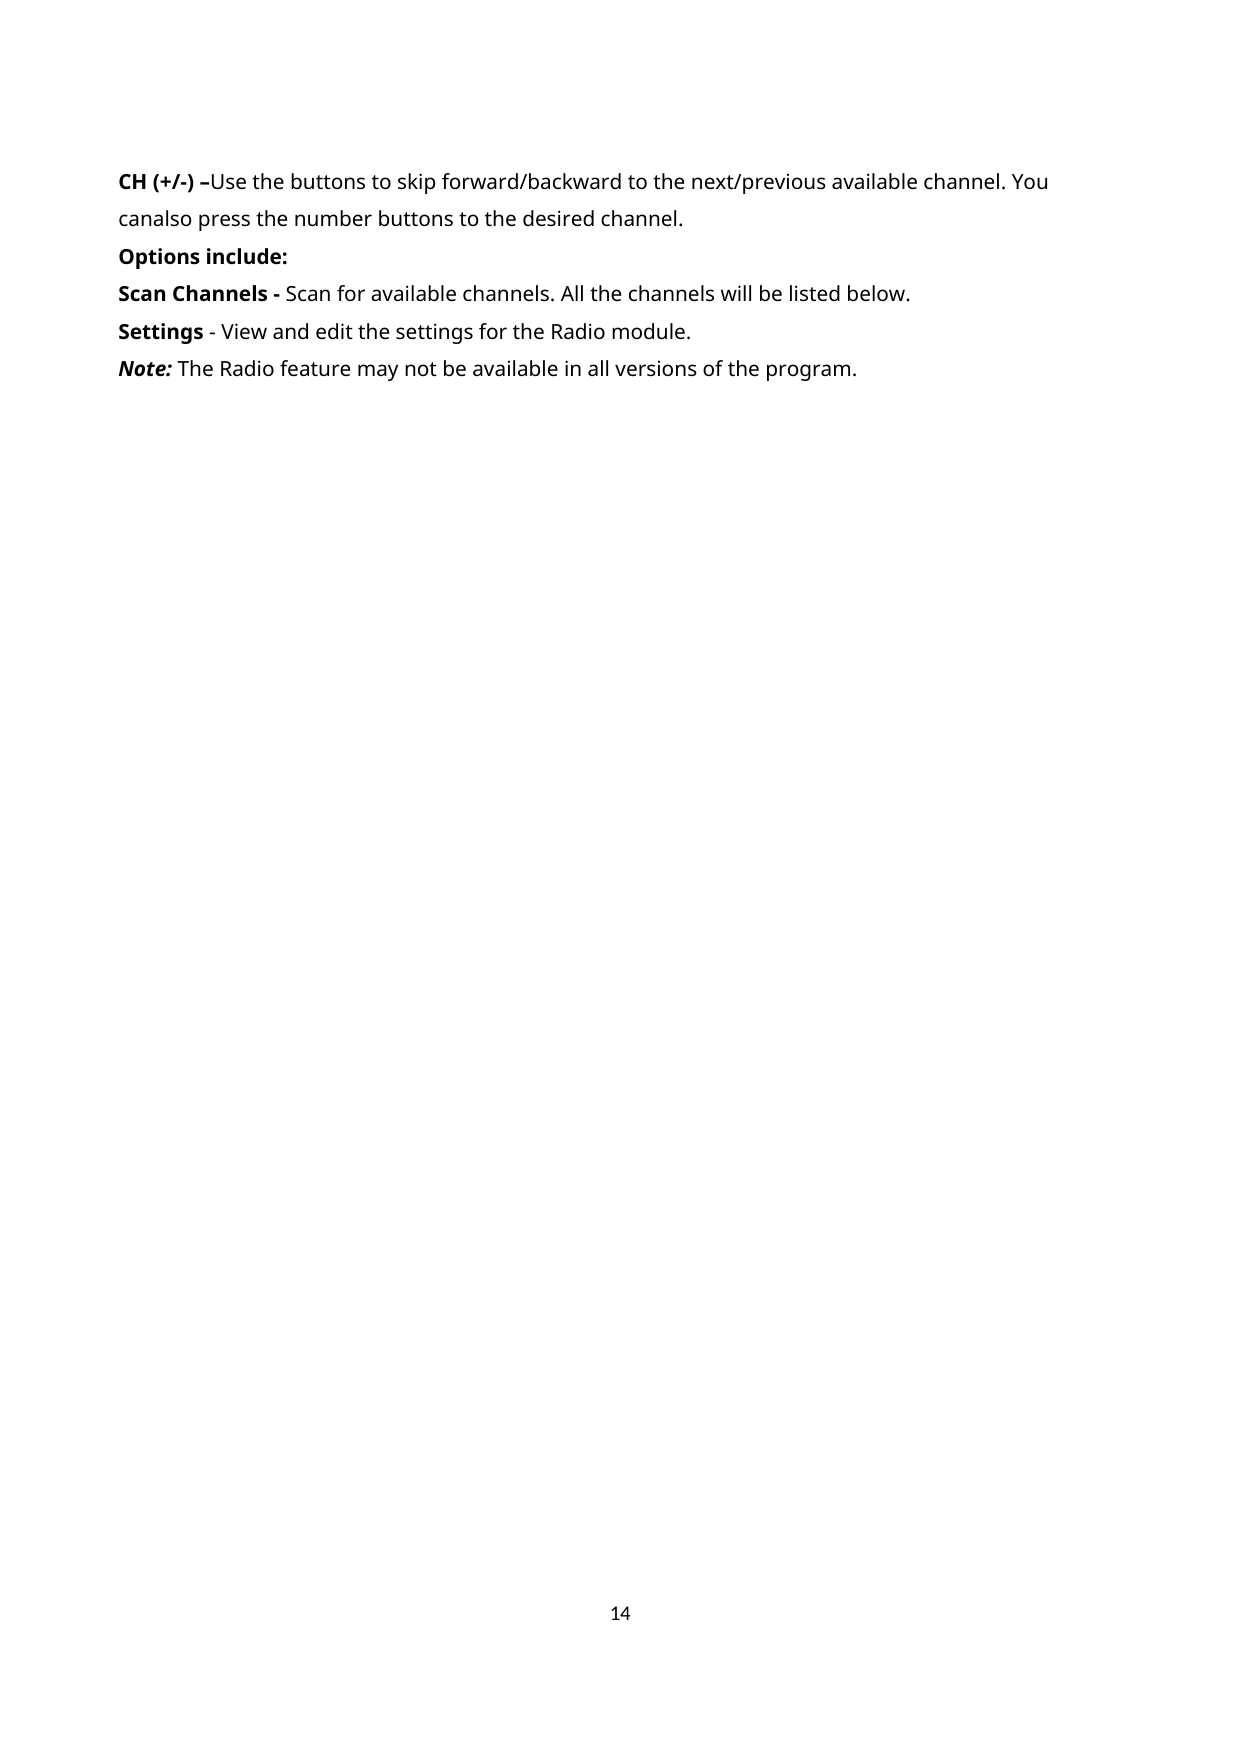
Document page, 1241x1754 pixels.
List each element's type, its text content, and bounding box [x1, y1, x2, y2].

text Scan Channels - Scan for available channels. All the channels will be listed below. [118, 275, 1122, 312]
text Settings - View and edit the settings for the Radio module. [118, 312, 1122, 350]
text CH (+/-) –Use the buttons to skip forward/backward to the next/previous available channel. You canalso press the number buttons to the desired channel. [118, 162, 1122, 237]
text Options include: [118, 237, 1122, 275]
text Note: The Radio feature may not be available in all versions of the program. [118, 350, 1122, 387]
